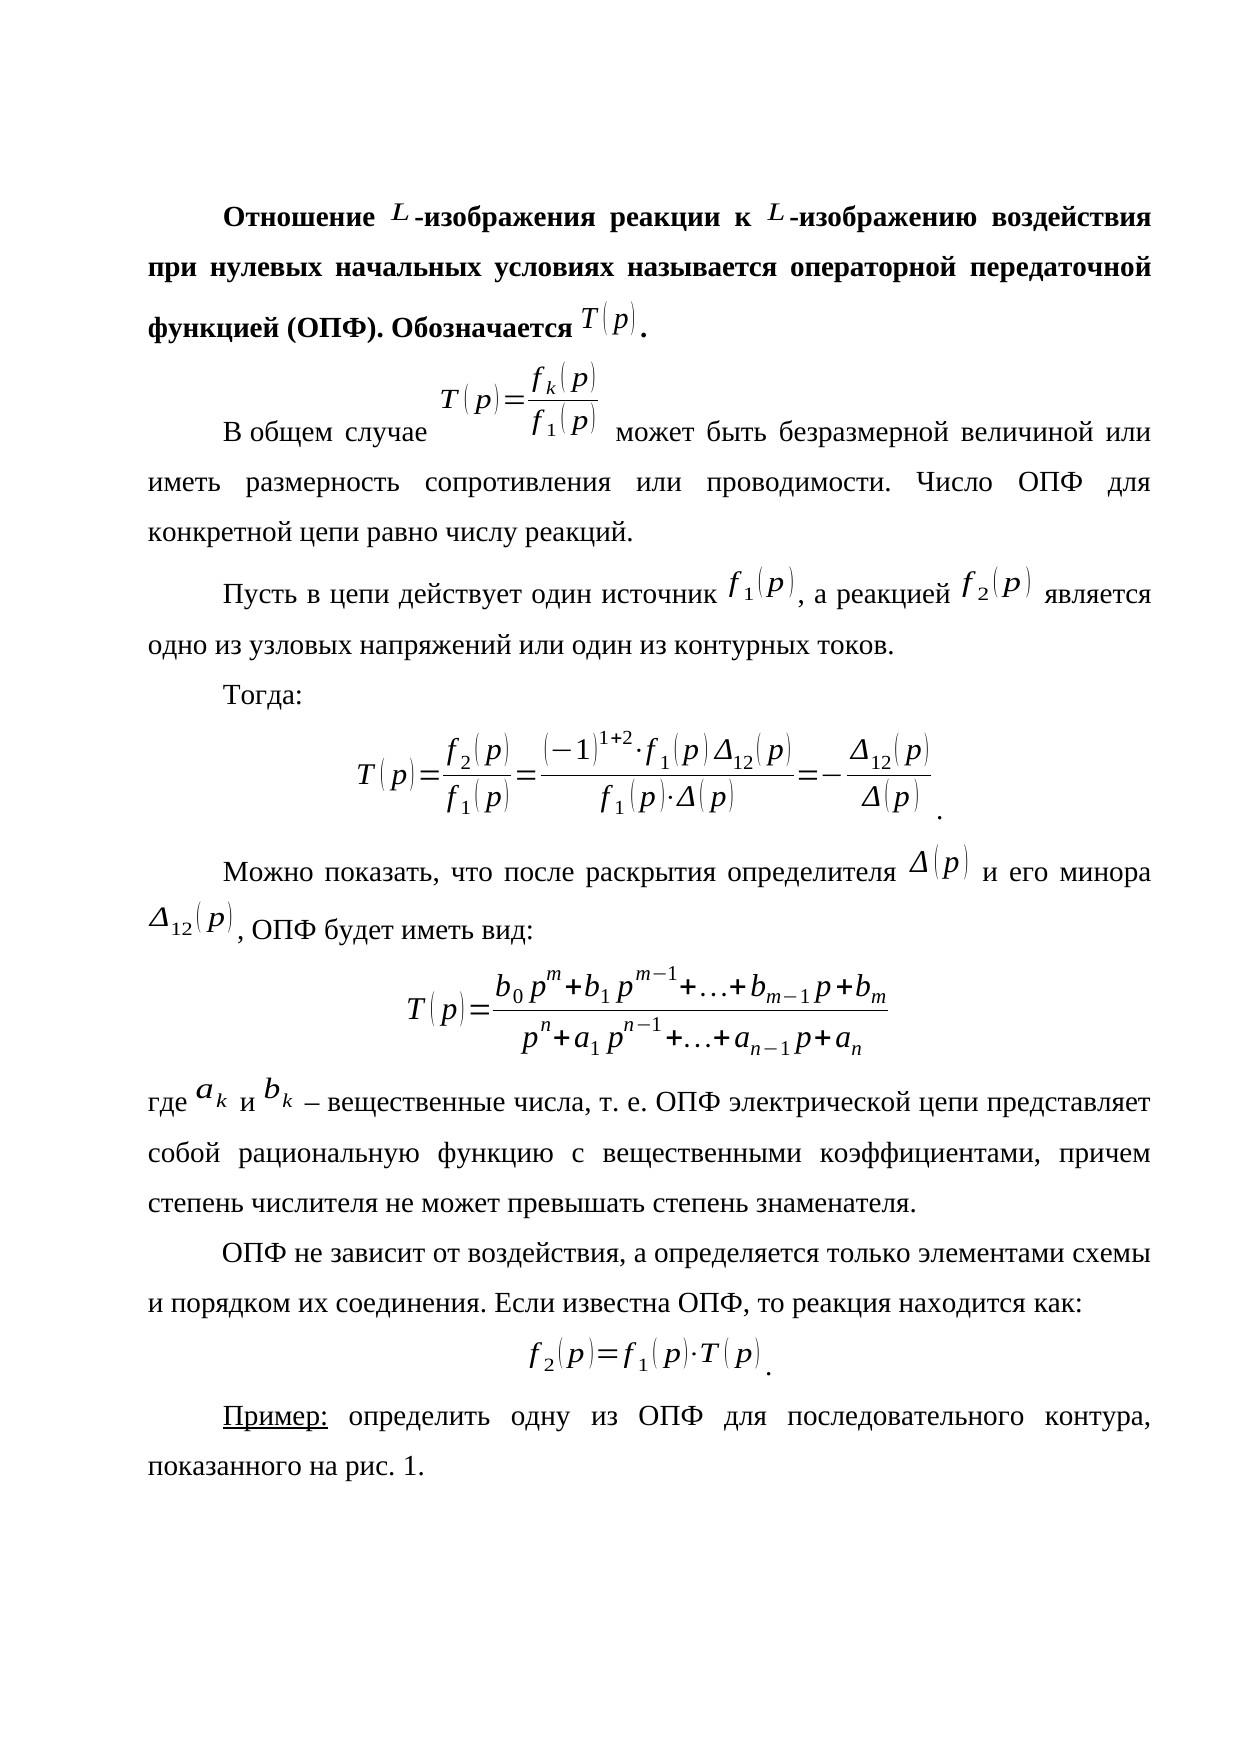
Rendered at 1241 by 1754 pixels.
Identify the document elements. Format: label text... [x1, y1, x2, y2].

text В общем случае может быть безразмерной величиной или иметь размерность сопротивления или проводимости. Число ОПФ для конкретной цепи равно числу реакций. [148, 360, 1152, 548]
text ОПФ не зависит от воздействия, а определяется только элементами схемы и порядком их соединения. Если известна ОПФ, то реакция находится как: [148, 1235, 1152, 1319]
text где и – вещественные числа, т. е. ОПФ электрической цепи представляет собой рациональную функцию с вещественными коэффициентами, причем степень числителя не может превышать степень знаменателя. [148, 1073, 1152, 1218]
text . [148, 728, 1152, 826]
text Тогда: [148, 677, 1152, 711]
text Отношение -изображения реакции к -изображению воздействия при нулевых начальных условиях называется операторной передаточной функцией (ОПФ). Обозначается . [148, 198, 1152, 343]
text Пример: определить одну из ОПФ для последовательного контура, показанного на рис. 1. [148, 1398, 1152, 1482]
text . [148, 1336, 1152, 1381]
text Можно показать, что после раскрытия определителя и его минора , ОПФ будет иметь вид: [148, 843, 1152, 945]
text Пусть в цепи действует один источник , а реакцией является одно из узловых напряжений или один из контурных токов. [148, 565, 1152, 661]
